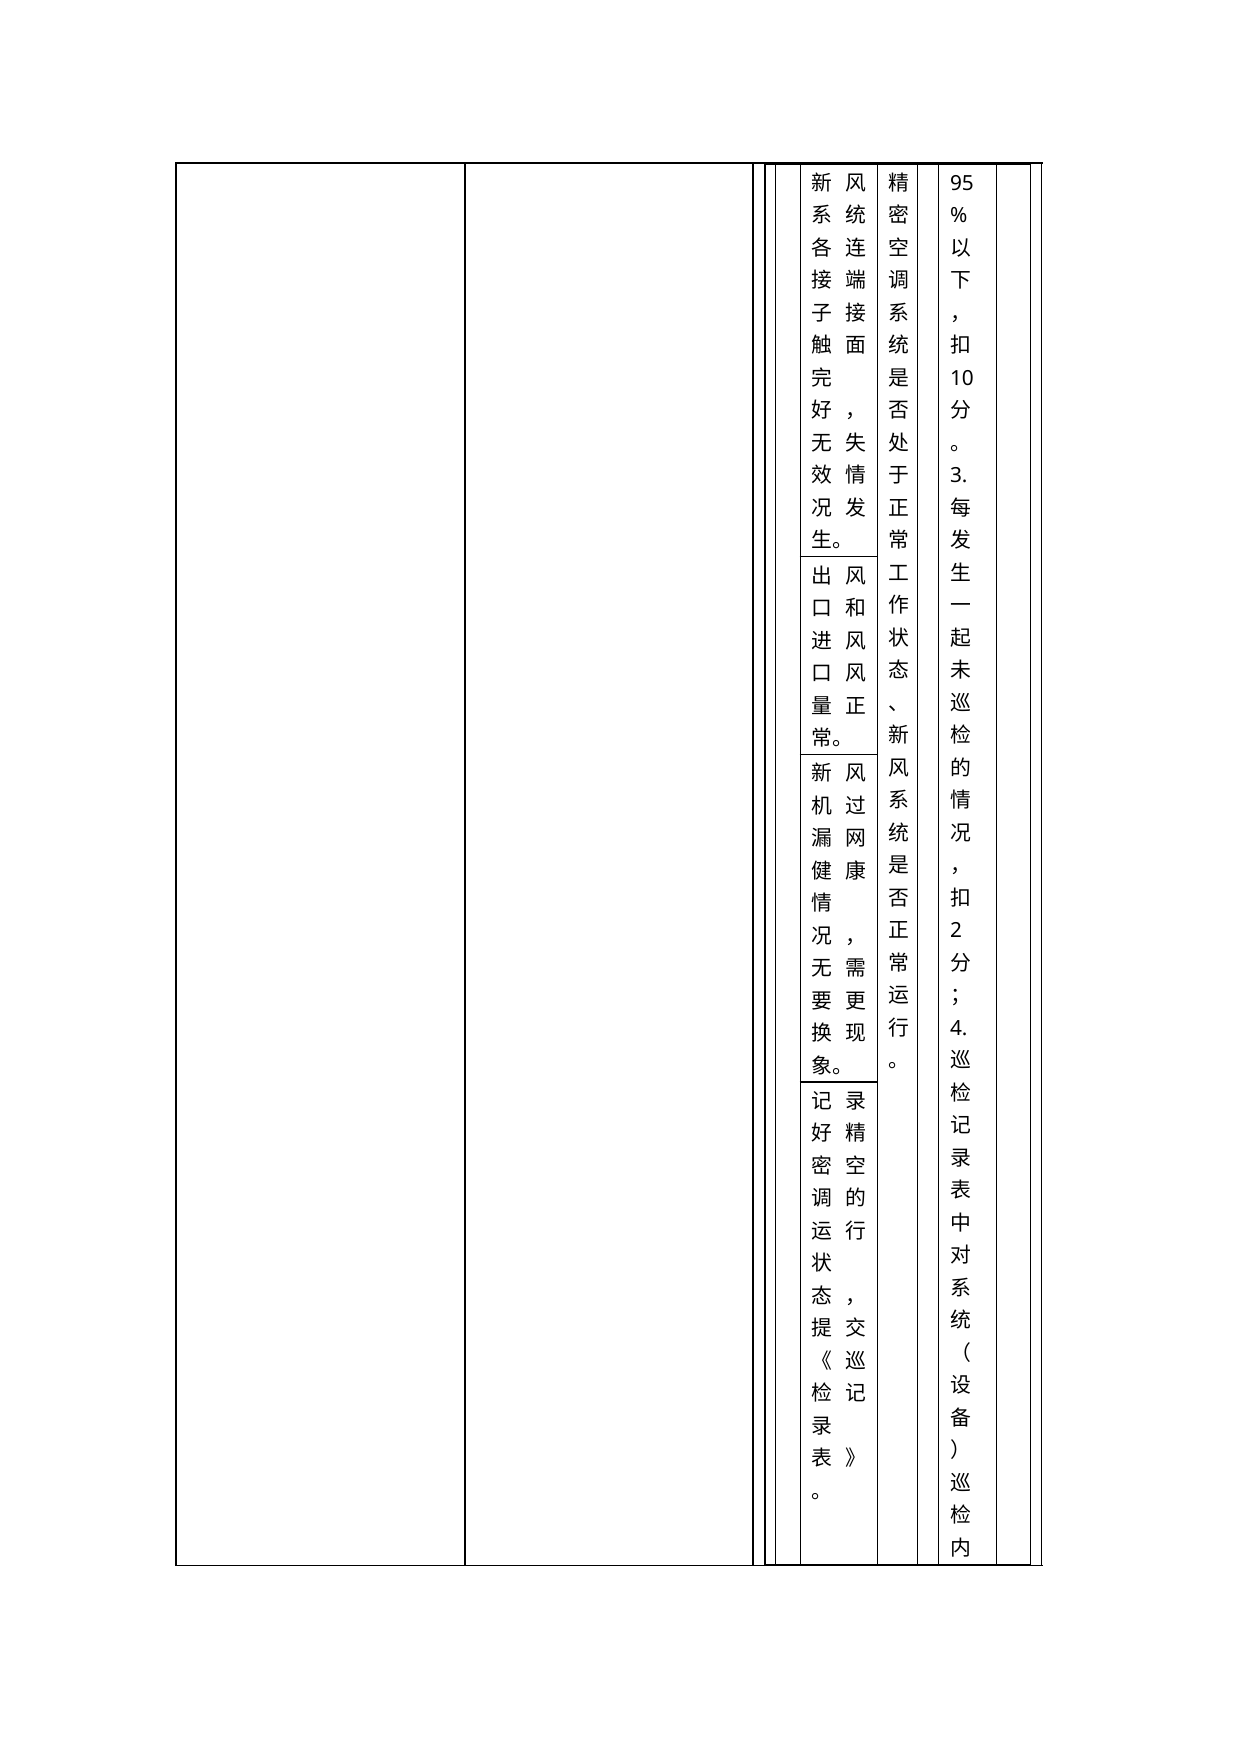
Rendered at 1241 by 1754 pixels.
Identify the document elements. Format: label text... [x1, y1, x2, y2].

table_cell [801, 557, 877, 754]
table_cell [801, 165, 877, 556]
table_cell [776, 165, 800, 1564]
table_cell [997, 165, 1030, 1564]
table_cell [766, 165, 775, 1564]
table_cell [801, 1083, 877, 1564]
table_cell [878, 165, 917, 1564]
table_cell [466, 164, 752, 1565]
table_cell 1 [177, 164, 464, 1565]
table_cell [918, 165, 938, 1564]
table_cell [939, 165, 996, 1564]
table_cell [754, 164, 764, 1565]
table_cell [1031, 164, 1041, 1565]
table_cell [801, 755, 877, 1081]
